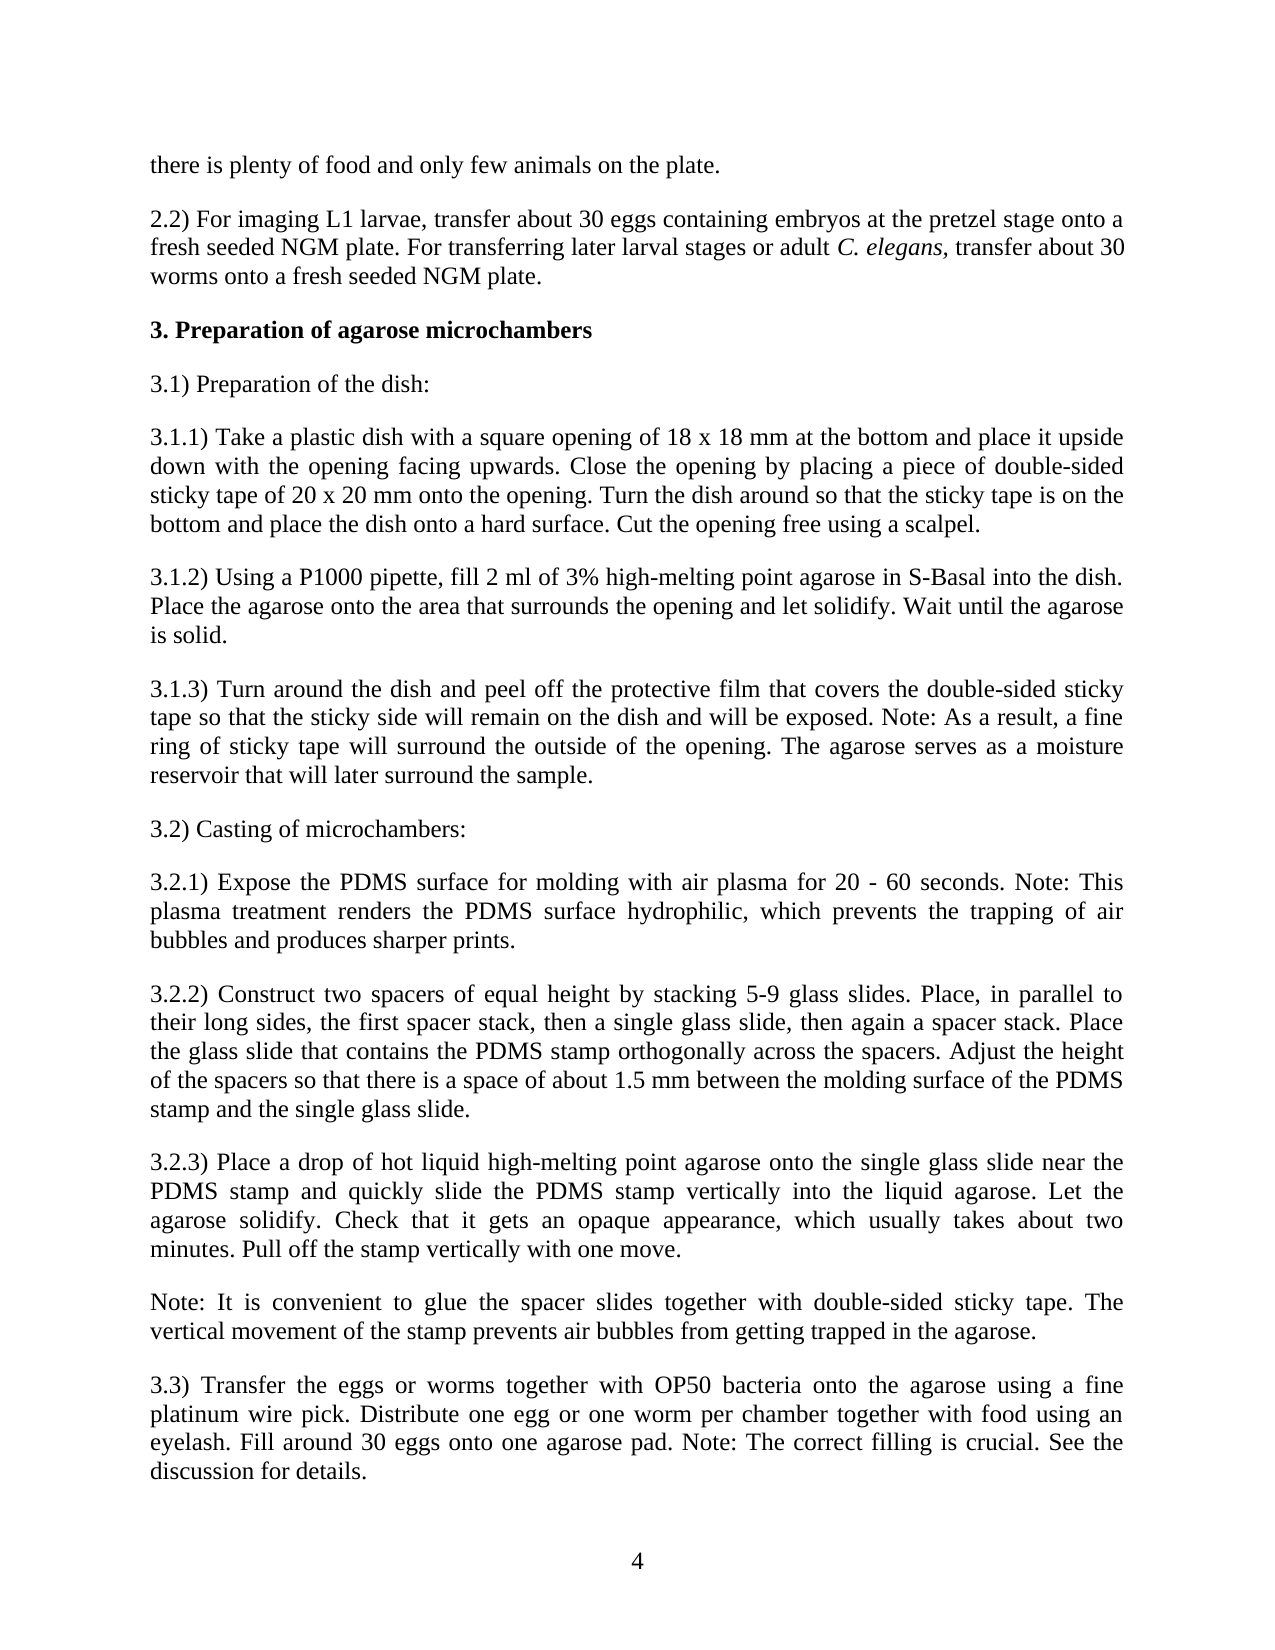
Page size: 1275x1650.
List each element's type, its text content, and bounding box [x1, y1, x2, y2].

text 3.2.3) Place a drop of hot liquid high-melting point agarose onto the single glass slide near the PDMS stamp and quickly slide the PDMS stamp vertically into the liquid agarose. Let the agarose solidify. Check that it gets an opaque appearance, which usually takes about two minutes. Pull off the stamp vertically with one move. [150, 1147, 1125, 1262]
text 3.1) Preparation of the dish: [150, 369, 1125, 397]
text 3.2) Casting of microchambers: [150, 814, 1125, 842]
text Note: It is convenient to glue the spacer slides together with double-sided sticky tape. The vertical movement of the stamp prevents air bubbles from getting trapped in the agarose. [150, 1287, 1125, 1345]
text 3. Preparation of agarose microchambers [150, 315, 1125, 344]
text 3.3) Transfer the eggs or worms together with OP50 bacteria onto the agarose using a fine platinum wire pick. Distribute one egg or one worm per chamber together with food using an eyelash. Fill around 30 eggs onto one agarose pad. Note: The correct filling is crucial. See the discussion for details. [150, 1370, 1125, 1485]
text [150, 150, 1125, 179]
text 3.1.2) Using a P1000 pipette, fill 2 ml of 3% high-melting point agarose in S-Basal into the dish. Place the agarose onto the area that surrounds the opening and let solidify. Wait until the agarose is solid. [150, 562, 1125, 649]
text 3.1.3) Turn around the dish and peel off the protective film that covers the double-sided sticky tape so that the sticky side will remain on the dish and will be exposed. Note: As a result, a fine ring of sticky tape will surround the outside of the opening. The agarose serves as a moisture reservoir that will later surround the sample. [150, 674, 1125, 789]
text 3.1.1) Take a plastic dish with a square opening of 18 x 18 mm at the bottom and place it upside down with the opening facing upwards. Close the opening by placing a piece of double-sided sticky tape of 20 x 20 mm onto the opening. Turn the dish around so that the sticky tape is on the bottom and place the dish onto a hard surface. Cut the opening free using a scalpel. [150, 422, 1125, 537]
text 2.2) For imaging L1 larvae, transfer about 30 eggs containing embryos at the pretzel stage onto a fresh seeded NGM plate. For transferring later larval stages or adult C. elegans, transfer about 30 worms onto a fresh seeded NGM plate. [150, 204, 1125, 290]
text 3.2.2) Construct two spacers of equal height by stacking 5-9 glass slides. Place, in parallel to their long sides, the first spacer stack, then a single glass slide, then again a spacer stack. Place the glass slide that contains the PDMS stamp orthogonally across the spacers. Adjust the height of the spacers so that there is a space of about 1.5 mm between the molding surface of the PDMS stamp and the single glass slide. [150, 979, 1125, 1122]
text 3.2.1) Expose the PDMS surface for molding with air plasma for 20 - 60 seconds. Note: This plasma treatment renders the PDMS surface hydrophilic, which prevents the trapping of air bubbles and produces sharper prints. [150, 867, 1125, 954]
